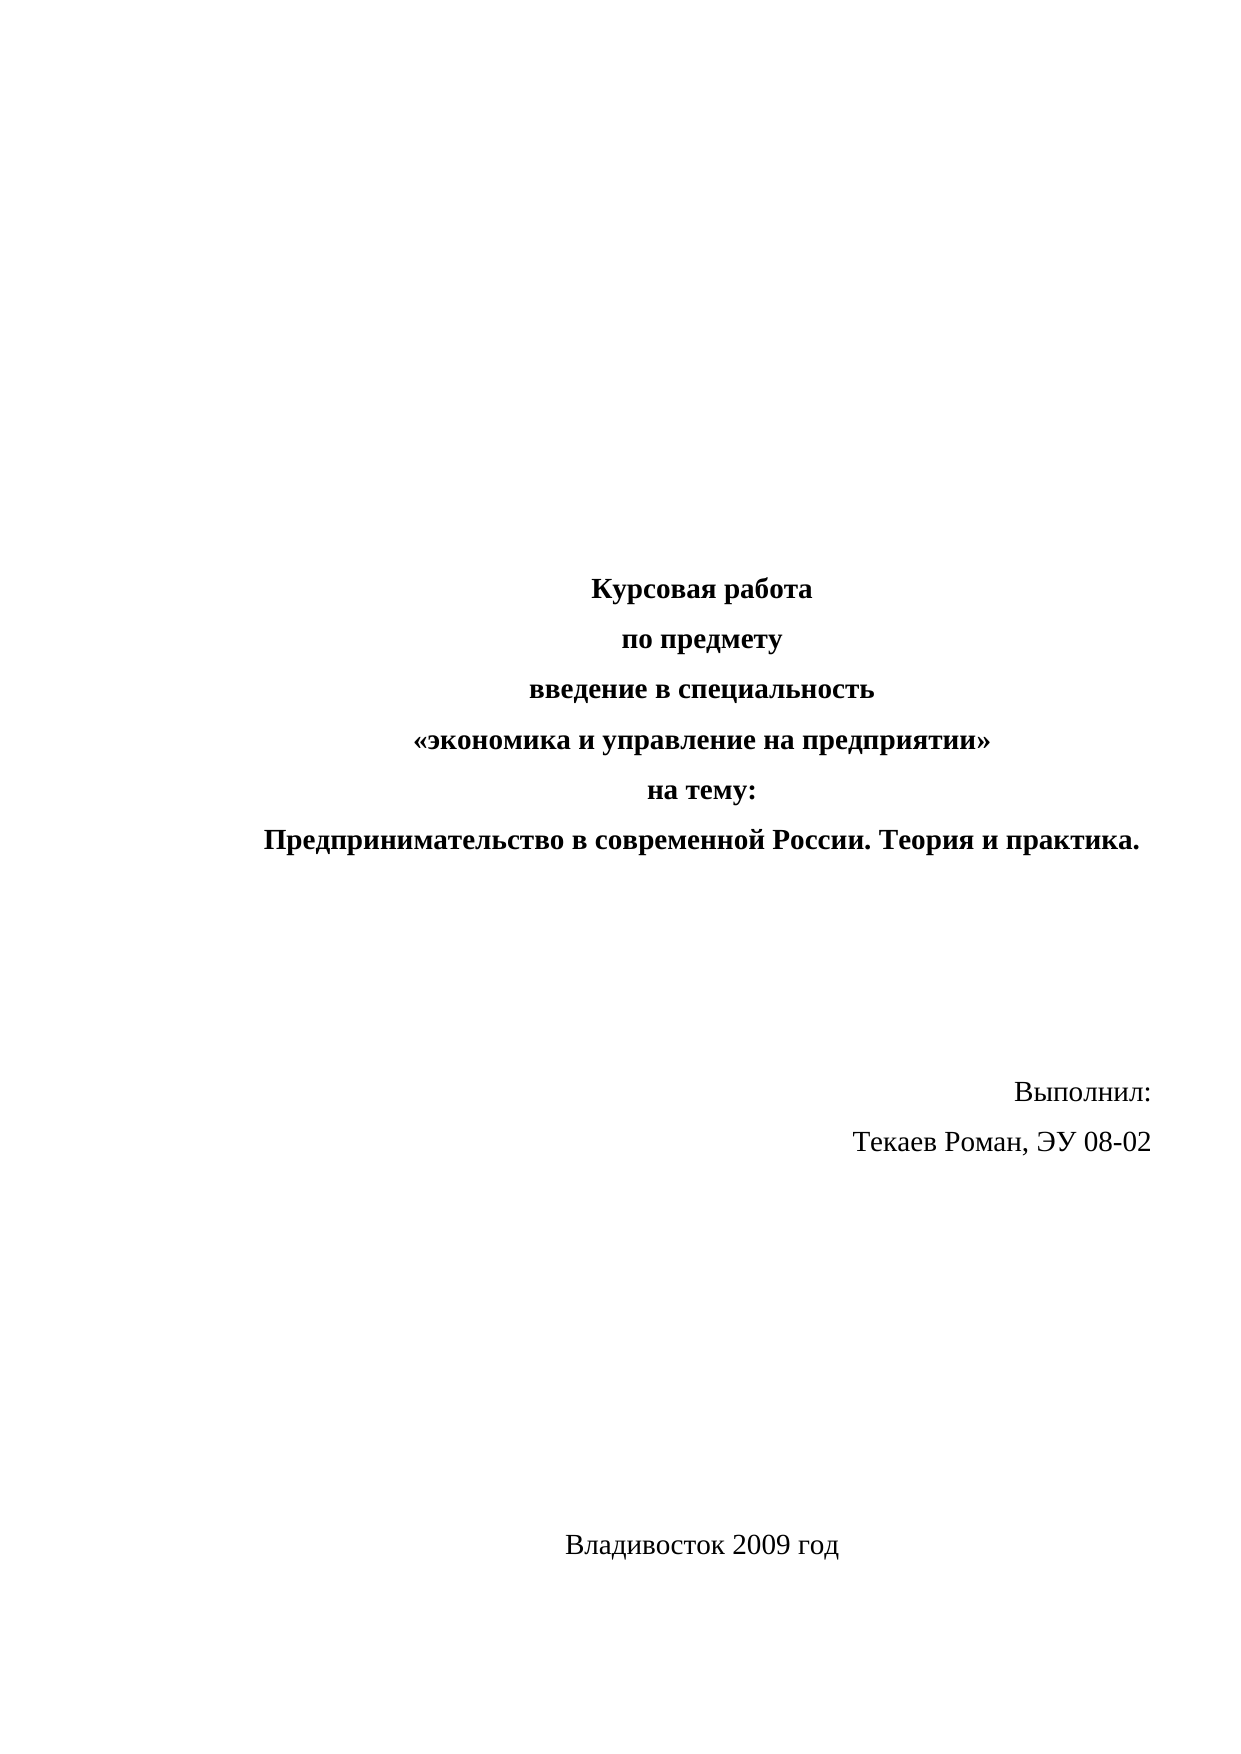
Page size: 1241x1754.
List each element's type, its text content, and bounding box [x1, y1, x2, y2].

text Предпринимательство в современной России. Теория и практика. [177, 822, 1152, 856]
text Выполнил: [177, 1074, 1152, 1108]
text Курсовая работа [177, 571, 1152, 604]
text на тему: [177, 772, 1152, 806]
text по предмету [177, 621, 1152, 655]
text Текаев Роман, ЭУ 08-02 [177, 1124, 1152, 1158]
text введение в специальность [177, 672, 1152, 705]
text «экономика и управление на предприятии» [177, 722, 1152, 755]
text Владивосток 2009 год [177, 1527, 1152, 1560]
